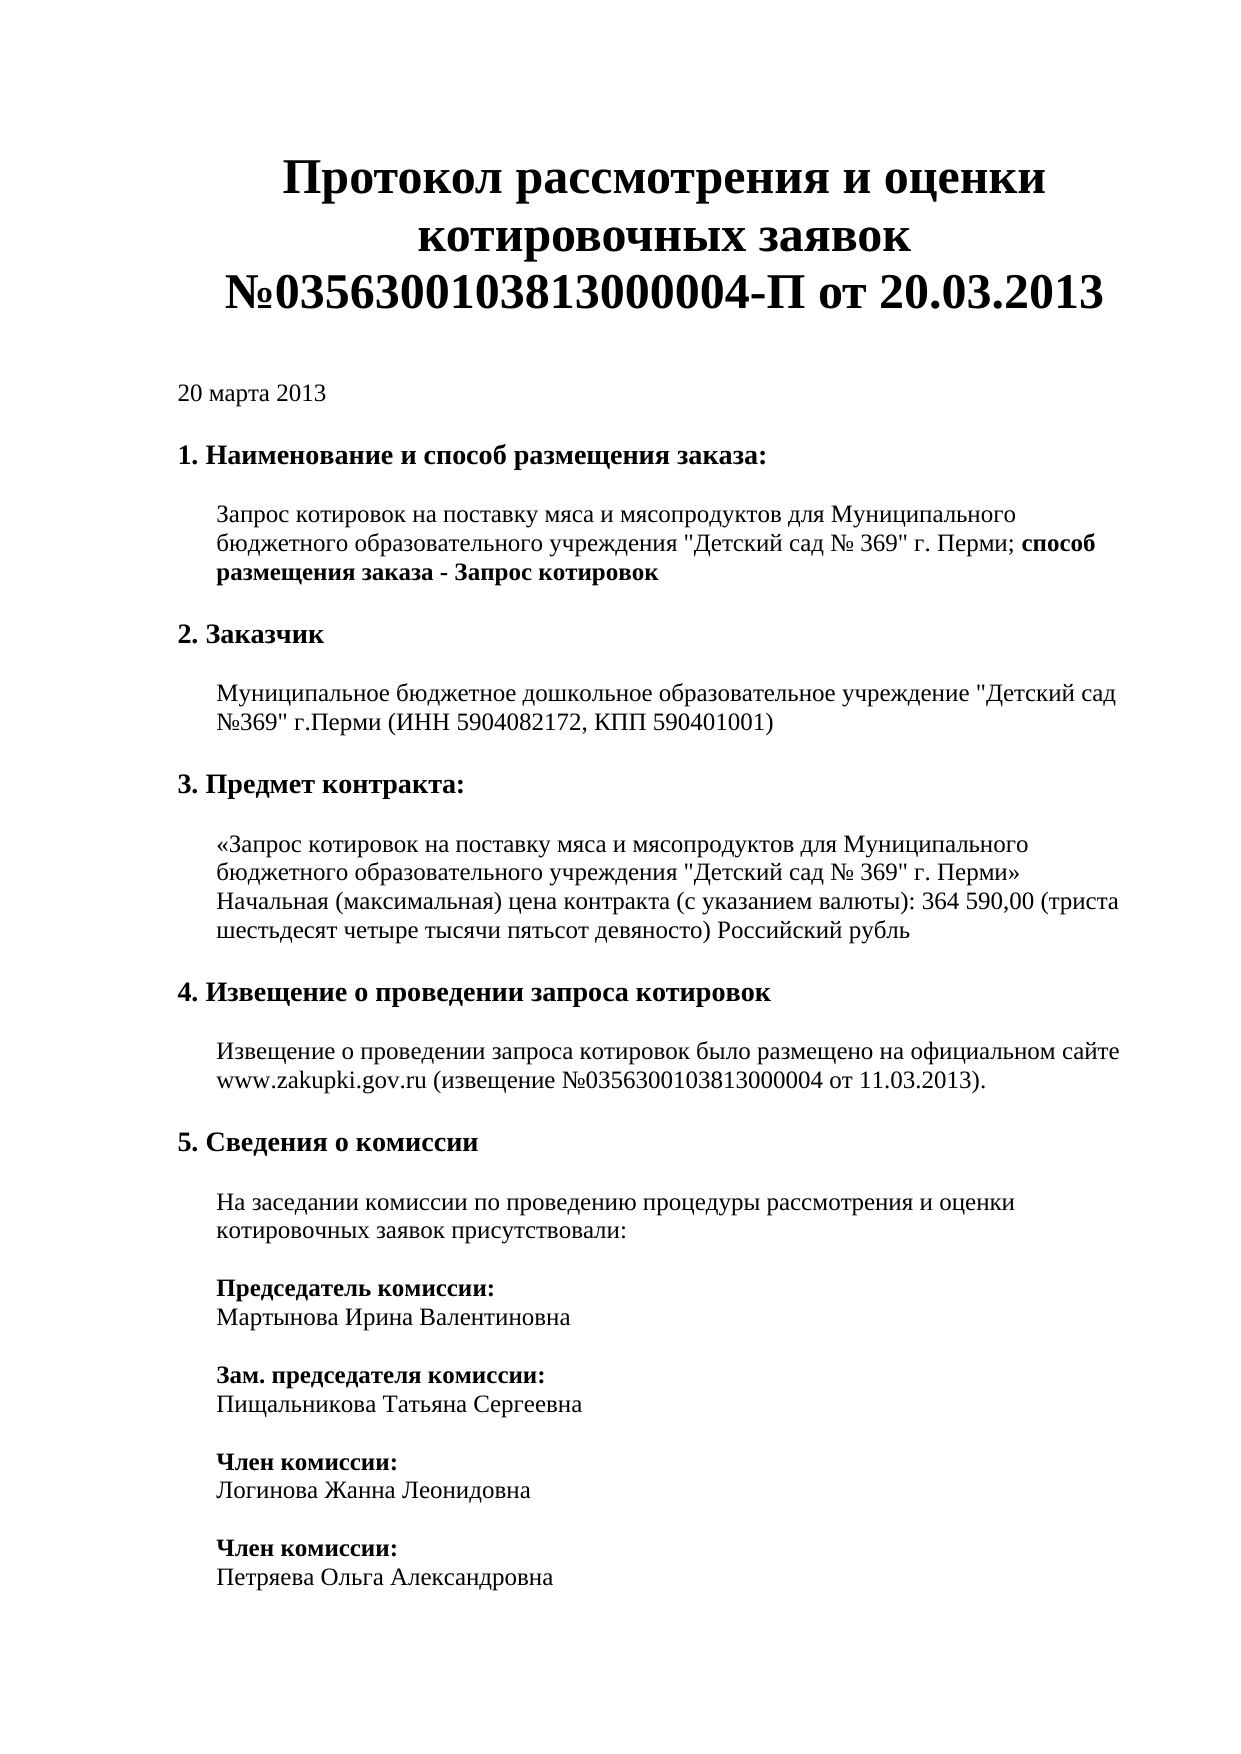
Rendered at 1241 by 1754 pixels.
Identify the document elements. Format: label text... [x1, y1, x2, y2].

text Протокол рассмотрения и оценки котировочных заявок №0356300103813000004-П от 20.03.2013 [177, 147, 1152, 320]
text «Запрос котировок на поставку мяса и мясопродуктов для Муниципального бюджетного образовательного учреждения "Детский сад № 369" г. Перми» Начальная (максимальная) цена контракта (с указанием валюты): 364 590,00 (триста шестьдесят четыре тысячи пятьсот девяносто) Российский рубль [216, 829, 1152, 944]
text 2. Заказчик [177, 617, 1152, 649]
text 5. Сведения о комиссии [177, 1125, 1152, 1158]
text На заседании комиссии по проведению процедуры рассмотрения и оценки котировочных заявок присутствовали: [216, 1187, 1152, 1244]
text 20 марта 2013 [177, 349, 1152, 406]
text 3. Предмет контракта: [177, 767, 1152, 799]
text Председатель комиссии: Мартынова Ирина Валентиновна [216, 1273, 1152, 1331]
text Запрос котировок на поставку мяса и мясопродуктов для Муниципального бюджетного образовательного учреждения "Детский сад № 369" г. Перми; способ размещения заказа - Запрос котировок [216, 499, 1152, 586]
text 1. Наименование и способ размещения заказа: [177, 438, 1152, 470]
text Член комиссии: Логинова Жанна Леонидовна [216, 1447, 1152, 1504]
text Зам. председателя комиссии: Пищальникова Татьяна Сергеевна [216, 1360, 1152, 1418]
text Муниципальное бюджетное дошкольное образовательное учреждение "Детский сад №369" г.Перми (ИНН 5904082172, КПП 590401001) [216, 678, 1152, 736]
text 4. Извещение о проведении запроса котировок [177, 975, 1152, 1007]
text Извещение о проведении запроса котировок было размещено на официальном сайте www.zakupki.gov.ru (извещение №0356300103813000004 от 11.03.2013). [216, 1036, 1152, 1094]
text Член комиссии: Петряева Ольга Александровна [216, 1533, 1152, 1591]
